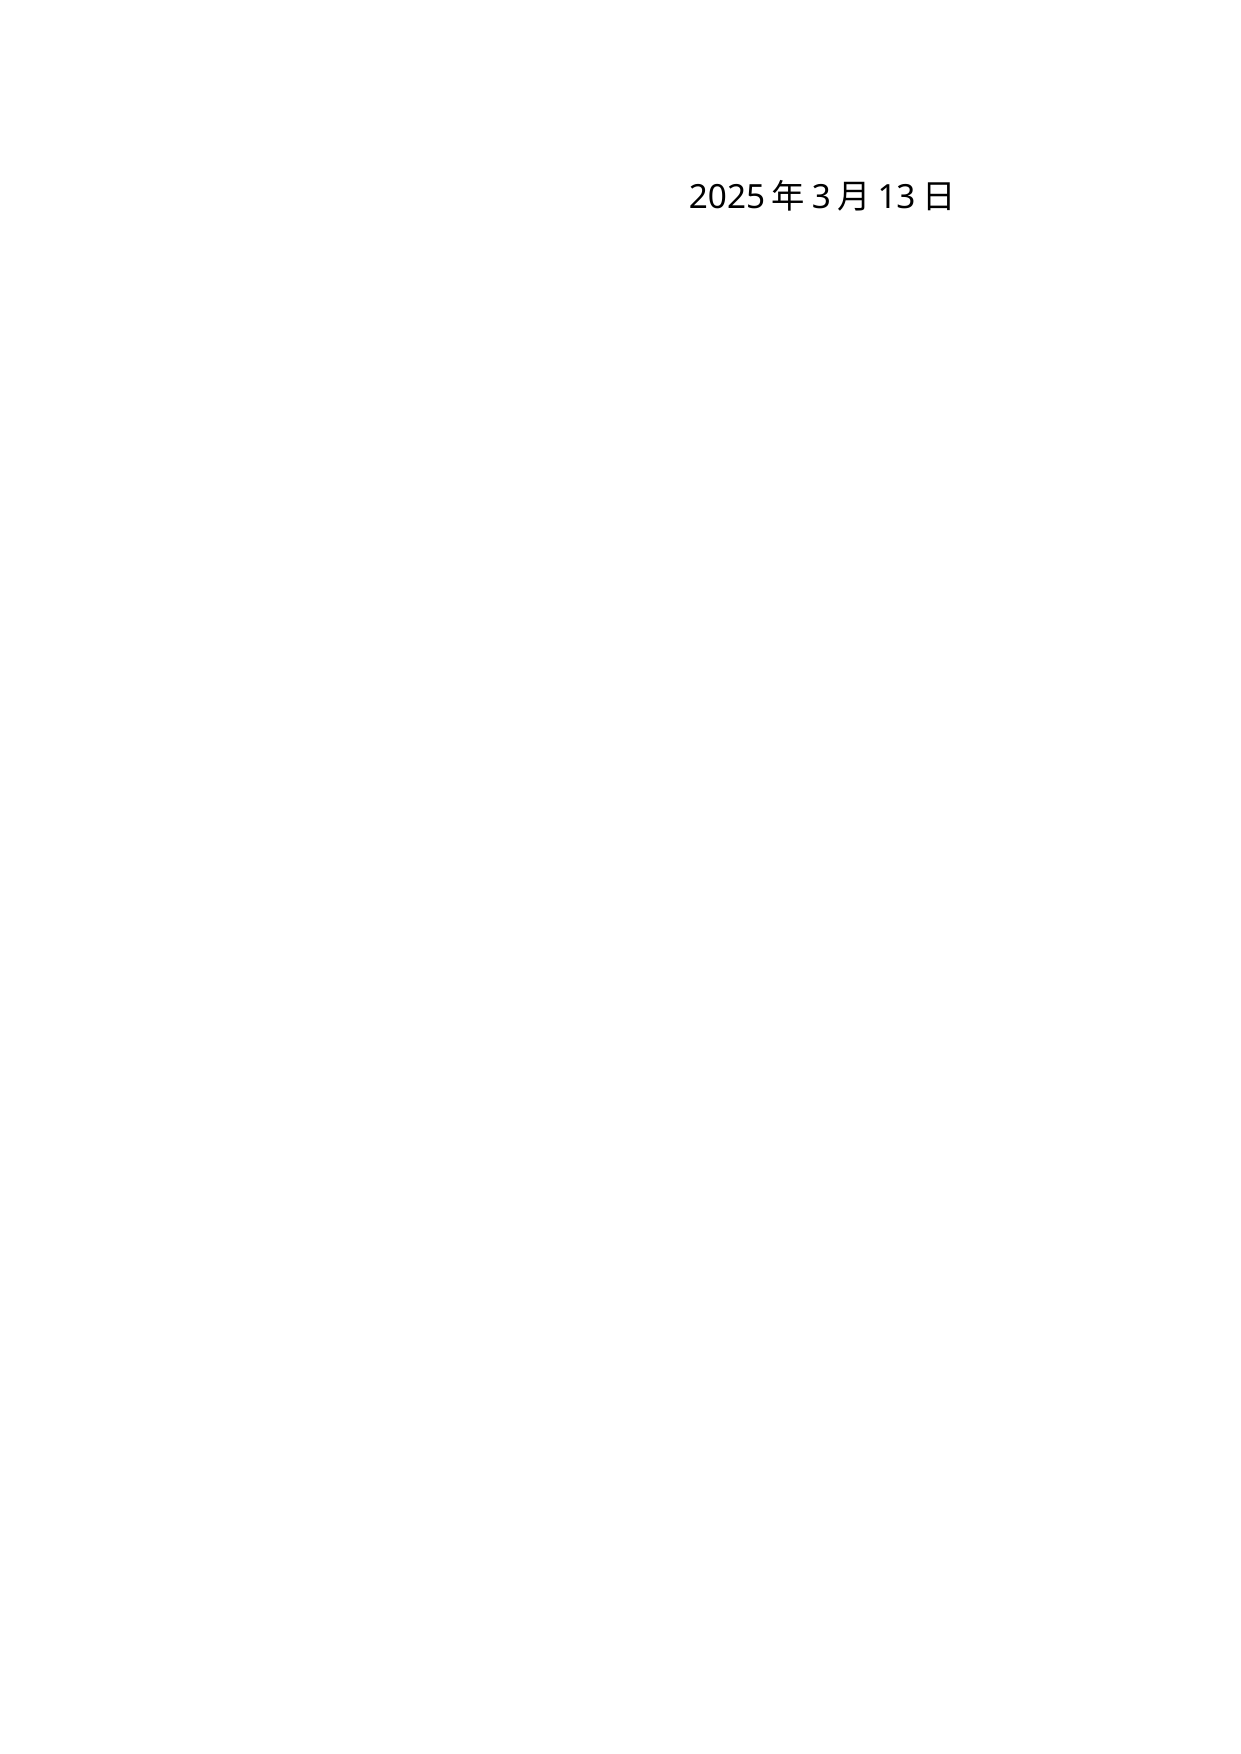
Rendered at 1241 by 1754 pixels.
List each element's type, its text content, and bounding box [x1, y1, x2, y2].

text 2025年3月13日 [187, 162, 955, 227]
